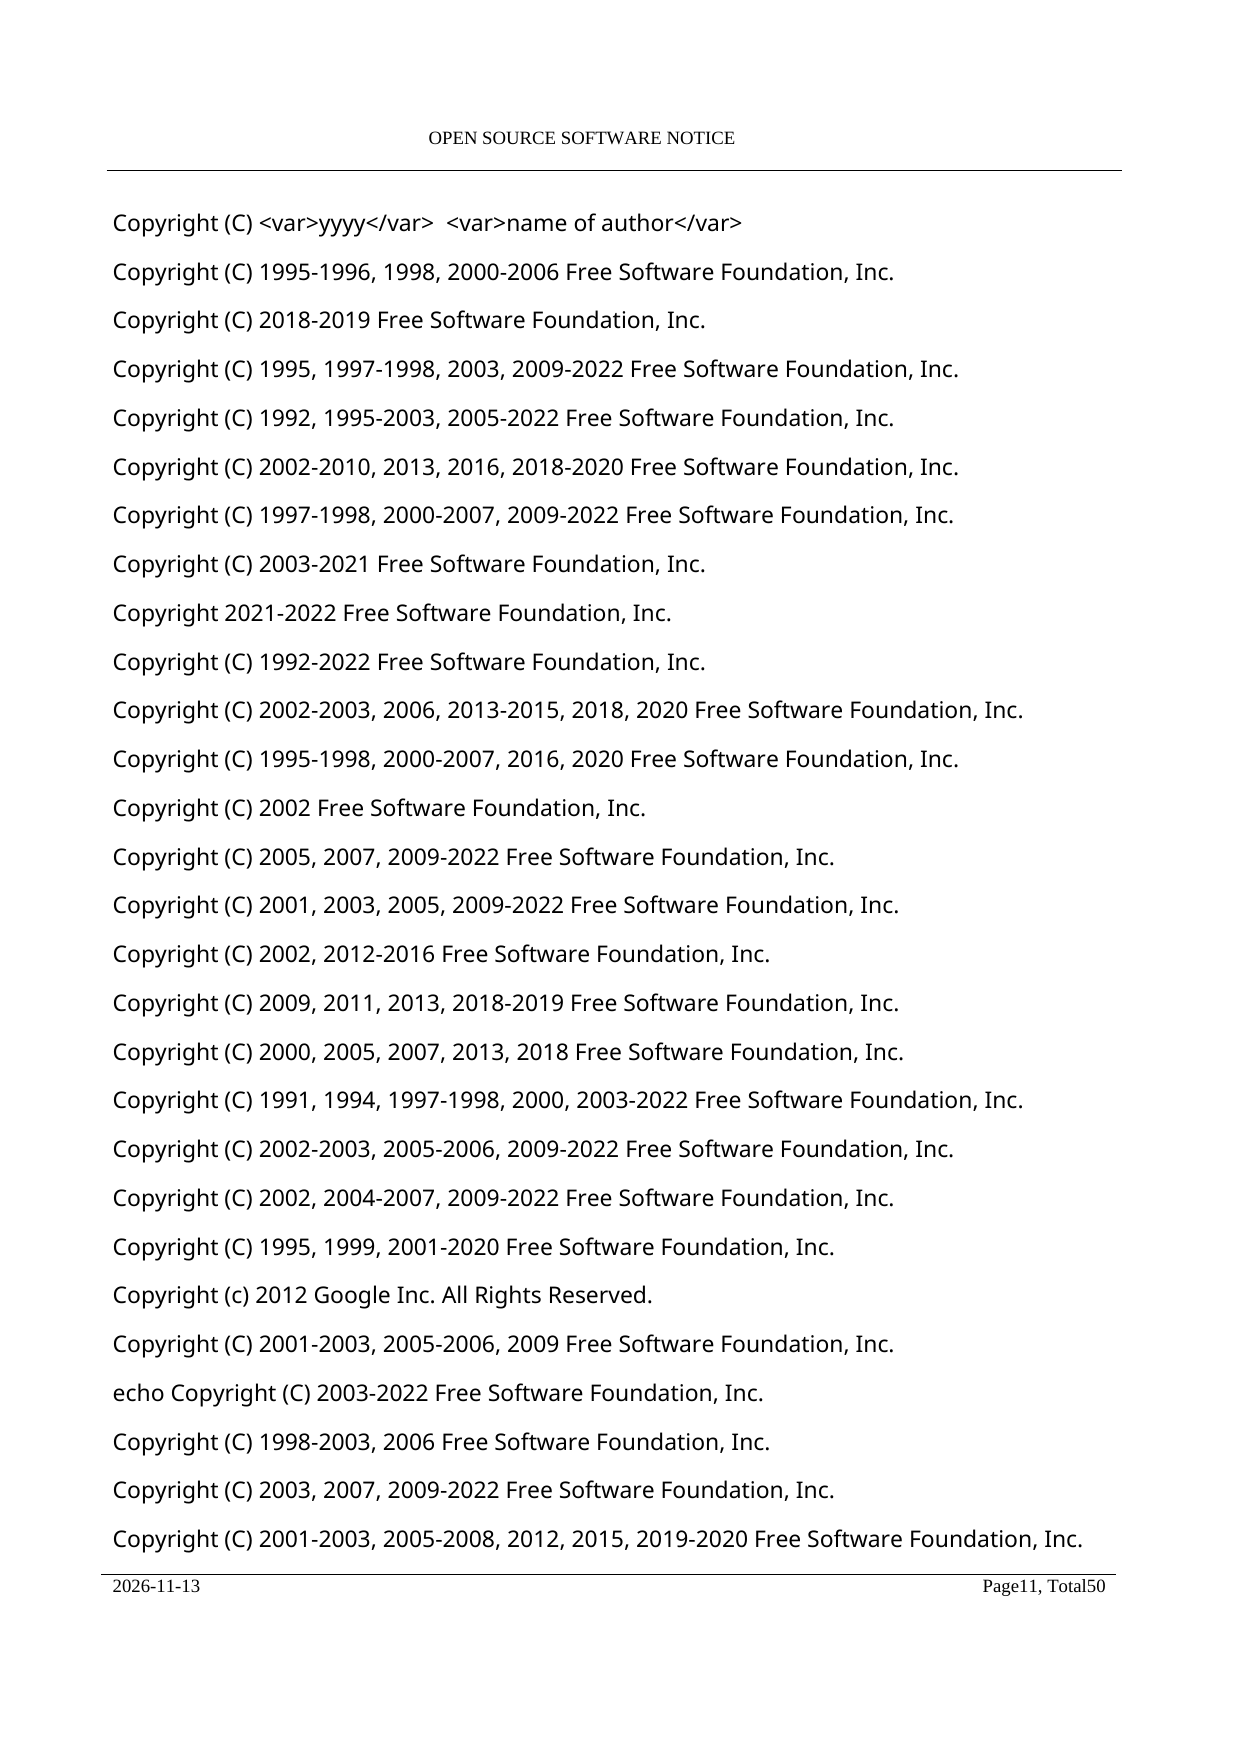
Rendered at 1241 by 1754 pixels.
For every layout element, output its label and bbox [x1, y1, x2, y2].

text [112, 206, 1128, 1555]
